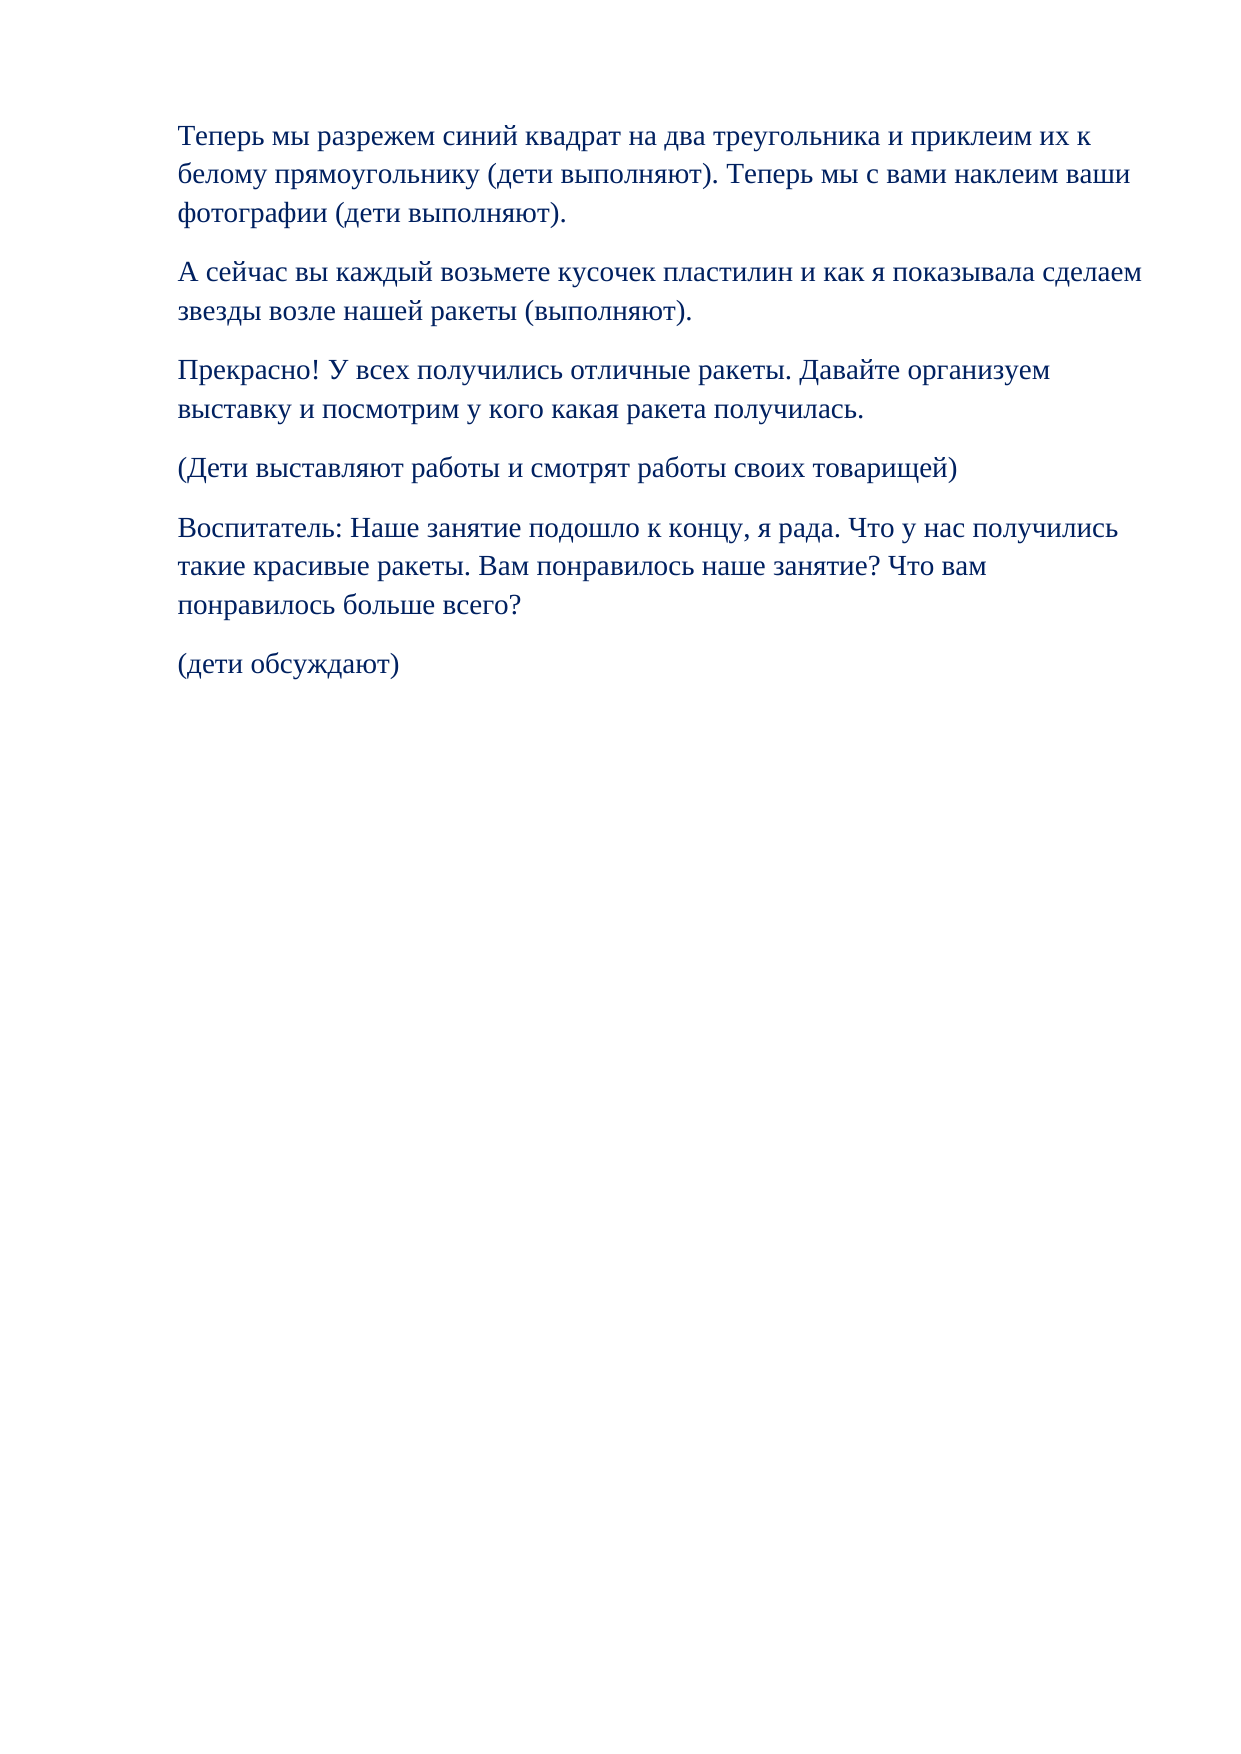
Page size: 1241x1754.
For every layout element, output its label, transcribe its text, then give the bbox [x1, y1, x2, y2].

text (Дети выставляют работы и смотрят работы своих товарищей) [177, 450, 1152, 484]
text Прекрасно! У всех получились отличные ракеты. Давайте организуем выставку и посмотрим у кого какая ракета получилась. [177, 352, 1152, 424]
text А сейчас вы каждый возьмете кусочек пластилин и как я показывала сделаем звезды возле нашей ракеты (выполняют). [177, 254, 1152, 327]
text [177, 118, 1152, 229]
text (дети обсуждают) [177, 646, 1152, 680]
text Воспитатель: Наше занятие подошло к концу, я рада. Что у нас получились такие красивые ракеты. Вам понравилось наше занятие? Что вам понравилось больше всего? [177, 510, 1152, 620]
